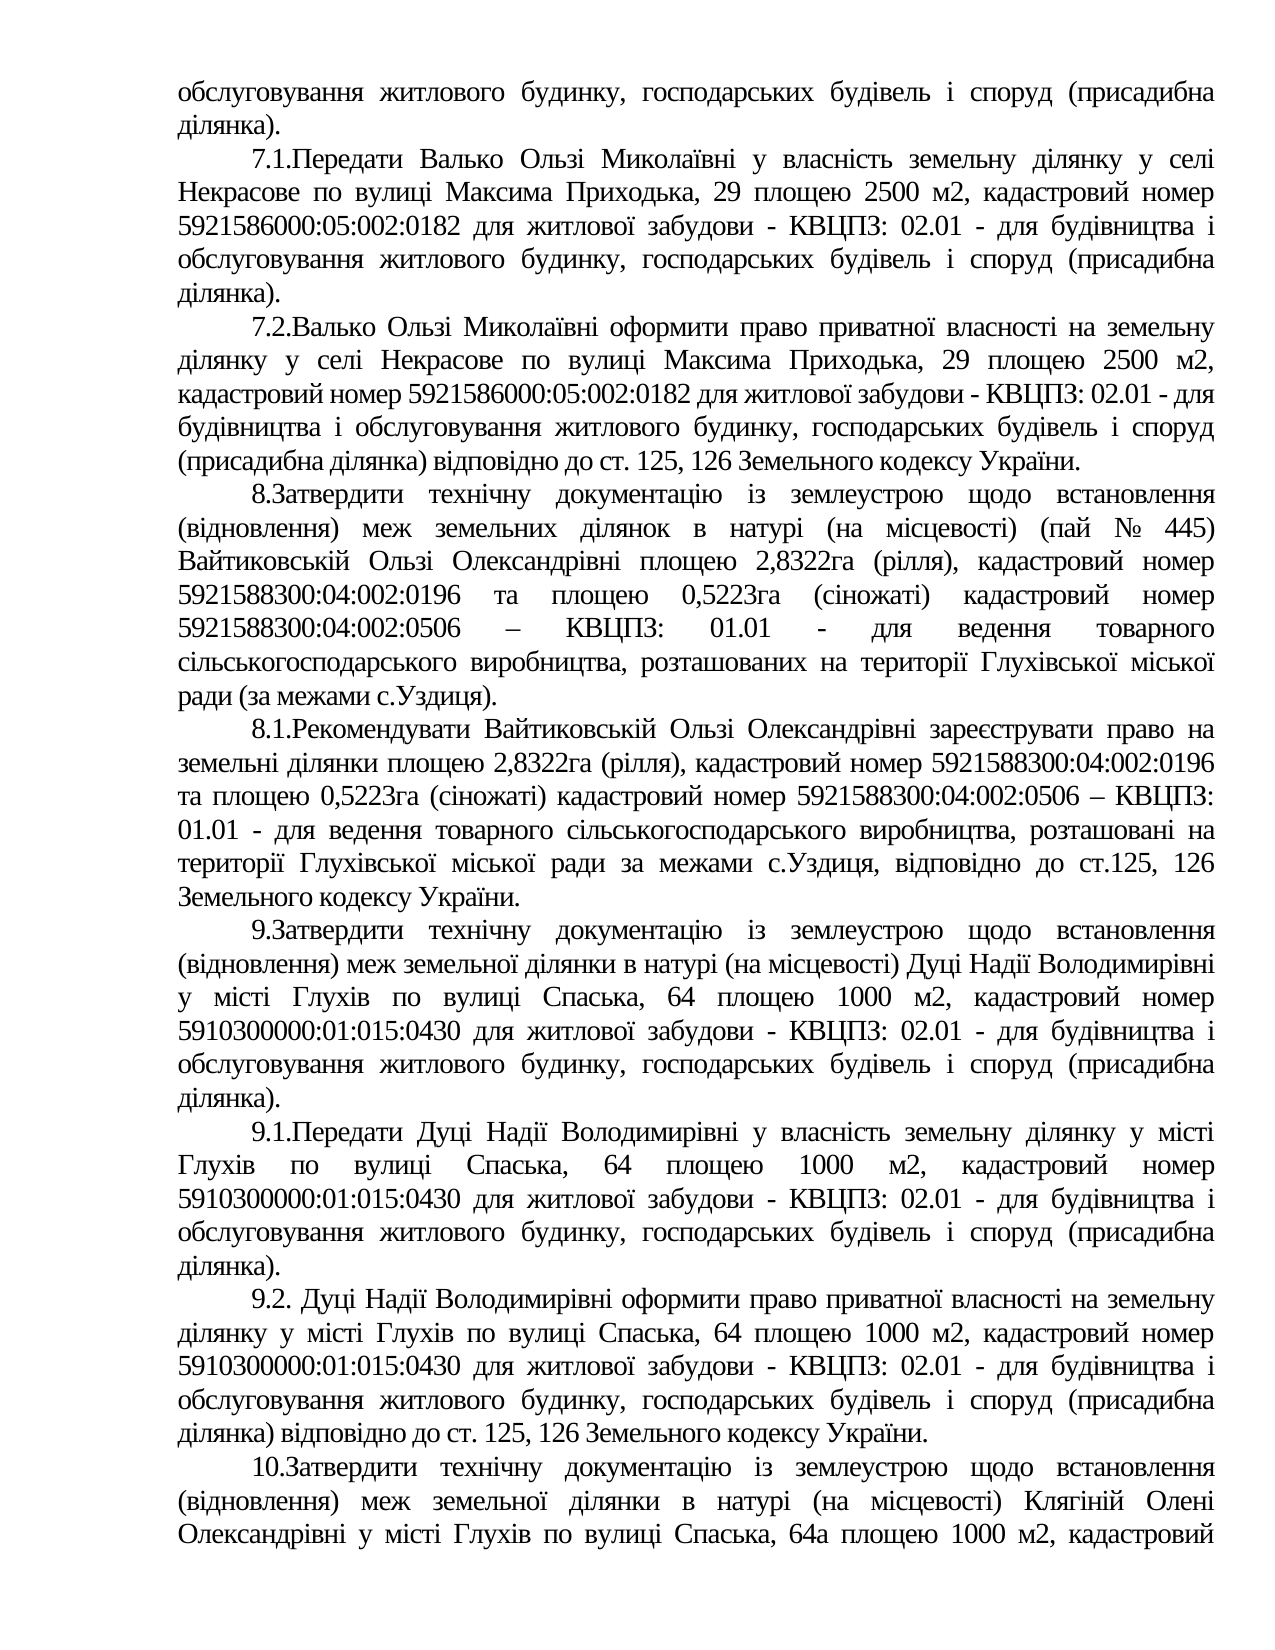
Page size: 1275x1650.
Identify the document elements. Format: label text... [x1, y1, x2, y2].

text 8.Затвердити технічну документацію із землеустрою щодо встановлення (відновлення) меж земельних ділянок в натурі (на місцевості) (пай № 445) Вайтиковській Ользі Олександрівні площею 2,8322га (рілля), кадастровий номер 5921588300:04:002:0196 та площею 0,5223га (сіножаті) кадастровий номер 5921588300:04:002:0506 – КВЦПЗ: 01.01 - для ведення товарного сільськогосподарського виробництва, розташованих на території Глухівської міської ради (за межами с.Уздиця). [177, 476, 1216, 711]
text 9.Затвердити технічну документацію із землеустрою щодо встановлення (відновлення) меж земельної ділянки в натурі (на місцевості) Дуці Надії Володимирівні у місті Глухів по вулиці Спаська, 64 площею 1000 м2, кадастровий номер 5910300000:01:015:0430 для житлової забудови - КВЦПЗ: 02.01 - для будівництва і обслуговування житлового будинку, господарських будівель і споруд (присадибна ділянка). [177, 912, 1216, 1114]
text 8.1.Рекомендувати Вайтиковській Ользі Олександрівні зареєструвати право на земельні ділянки площею 2,8322га (рілля), кадастровий номер 5921588300:04:002:0196 та площею 0,5223га (сіножаті) кадастровий номер 5921588300:04:002:0506 – КВЦПЗ: 01.01 - для ведення товарного сільськогосподарського виробництва, розташовані на території Глухівської міської ради за межами с.Уздиця, відповідно до ст.125, 126 Земельного кодексу України. [177, 711, 1216, 912]
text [177, 1449, 1216, 1550]
text 7.2.Валько Ользі Миколаївні оформити право приватної власності на земельну ділянку у селі Некрасове по вулиці Максима Приходька, 29 площею 2500 м2, кадастровий номер 5921586000:05:002:0182 для житлової забудови - КВЦПЗ: 02.01 - для будівництва і обслуговування житлового будинку, господарських будівель і споруд (присадибна ділянка) відповідно до ст. 125, 126 Земельного кодексу України. [177, 309, 1216, 476]
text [177, 74, 1216, 141]
text 9.1.Передати Дуці Надії Володимирівні у власність земельну ділянку у місті Глухів по вулиці Спаська, 64 площею 1000 м2, кадастровий номер 5910300000:01:015:0430 для житлової забудови - КВЦПЗ: 02.01 - для будівництва і обслуговування житлового будинку, господарських будівель і споруд (присадибна ділянка). [177, 1114, 1216, 1281]
text 7.1.Передати Валько Ользі Миколаївні у власність земельну ділянку у селі Некрасове по вулиці Максима Приходька, 29 площею 2500 м2, кадастровий номер 5921586000:05:002:0182 для житлової забудови - КВЦПЗ: 02.01 - для будівництва і обслуговування житлового будинку, господарських будівель і споруд (присадибна ділянка). [177, 141, 1216, 309]
text 9.2. Дуці Надії Володимирівні оформити право приватної власності на земельну ділянку у місті Глухів по вулиці Спаська, 64 площею 1000 м2, кадастровий номер 5910300000:01:015:0430 для житлової забудови - КВЦПЗ: 02.01 - для будівництва і обслуговування житлового будинку, господарських будівель і споруд (присадибна ділянка) відповідно до ст. 125, 126 Земельного кодексу України. [177, 1281, 1216, 1449]
